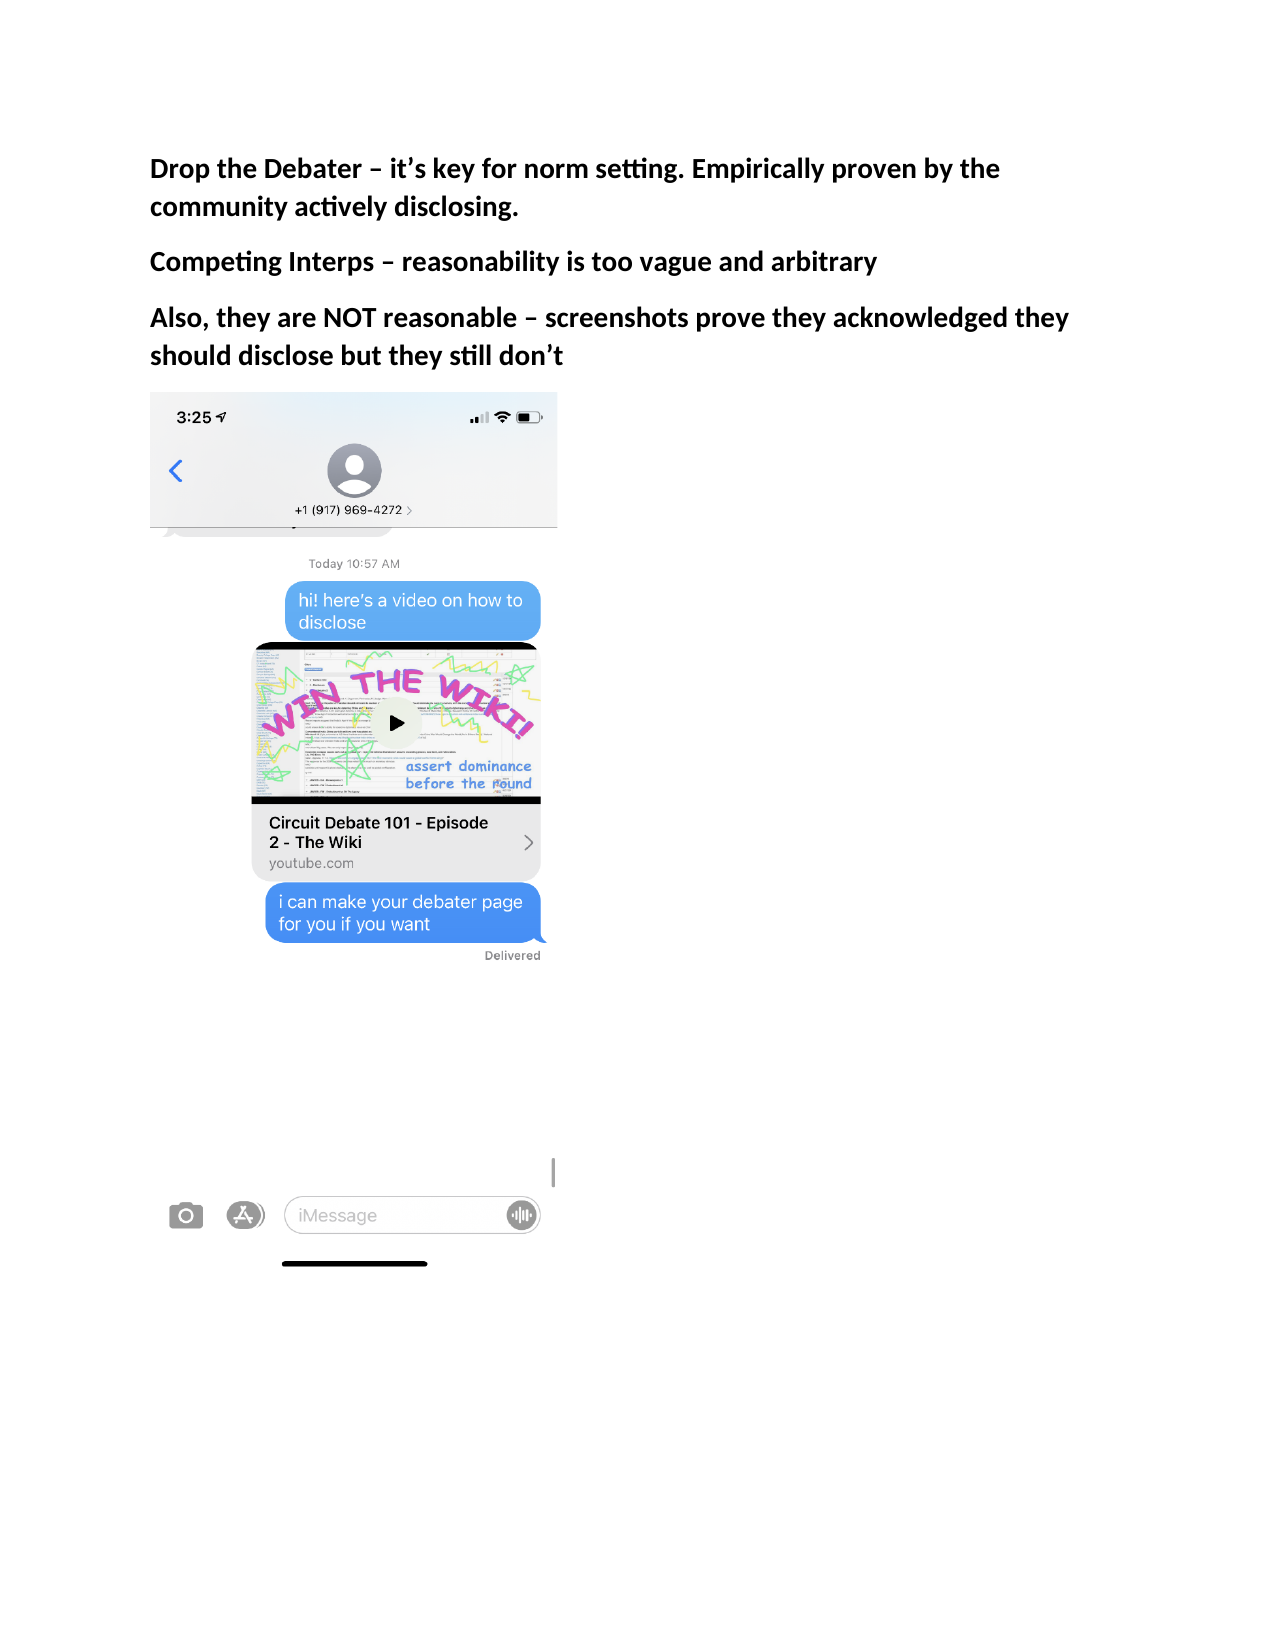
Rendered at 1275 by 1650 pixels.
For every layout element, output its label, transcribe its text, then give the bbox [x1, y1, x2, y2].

picture [150, 392, 558, 1275]
text Also, they are NOT reasonable – screenshots prove they acknowledged they should disclose but they still don’t [150, 299, 1125, 373]
text Drop the Debater – it’s key for norm setting. Empirically proven by the community actively disclosing. [150, 150, 1125, 224]
text Competing Interps – reasonability is too vague and arbitrary [150, 243, 1125, 279]
